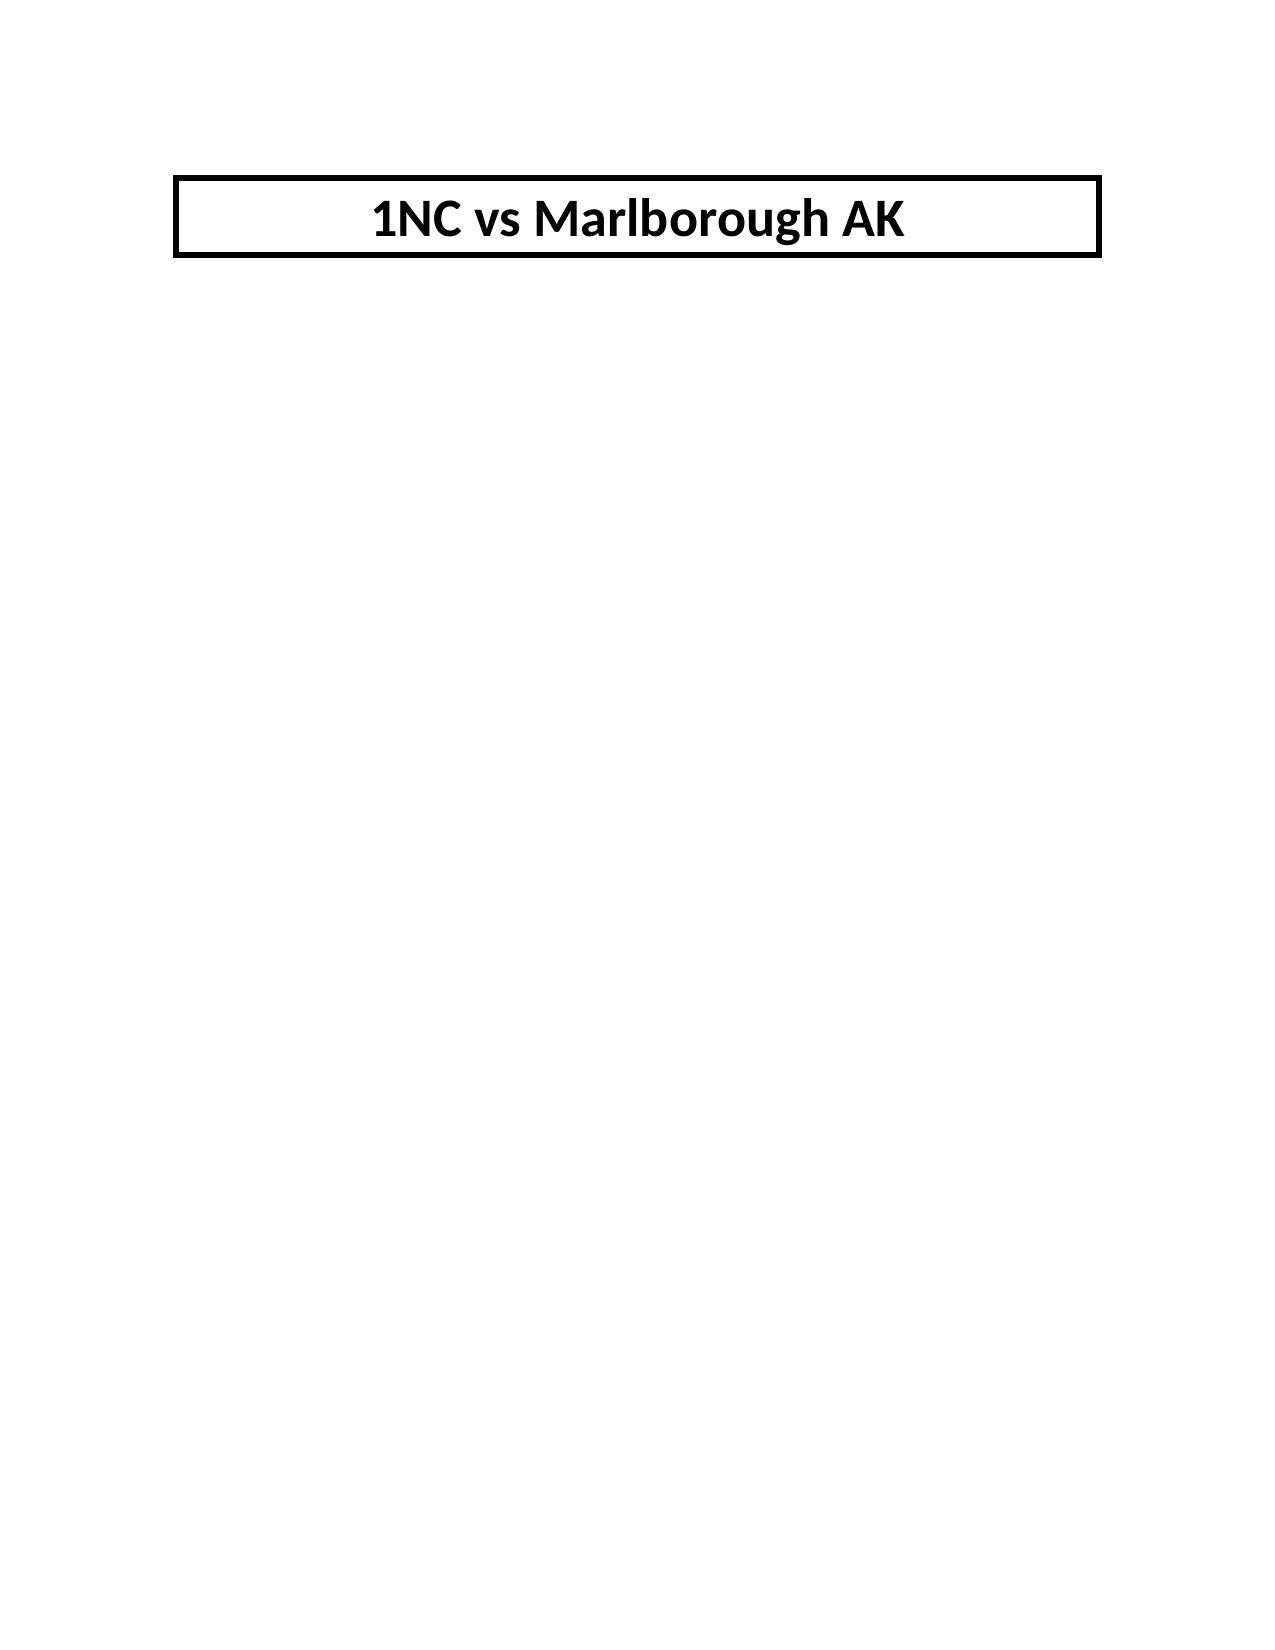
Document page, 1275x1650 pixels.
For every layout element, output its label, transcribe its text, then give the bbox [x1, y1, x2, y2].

subtitle 1NC vs Marlborough AK [179, 181, 1096, 252]
